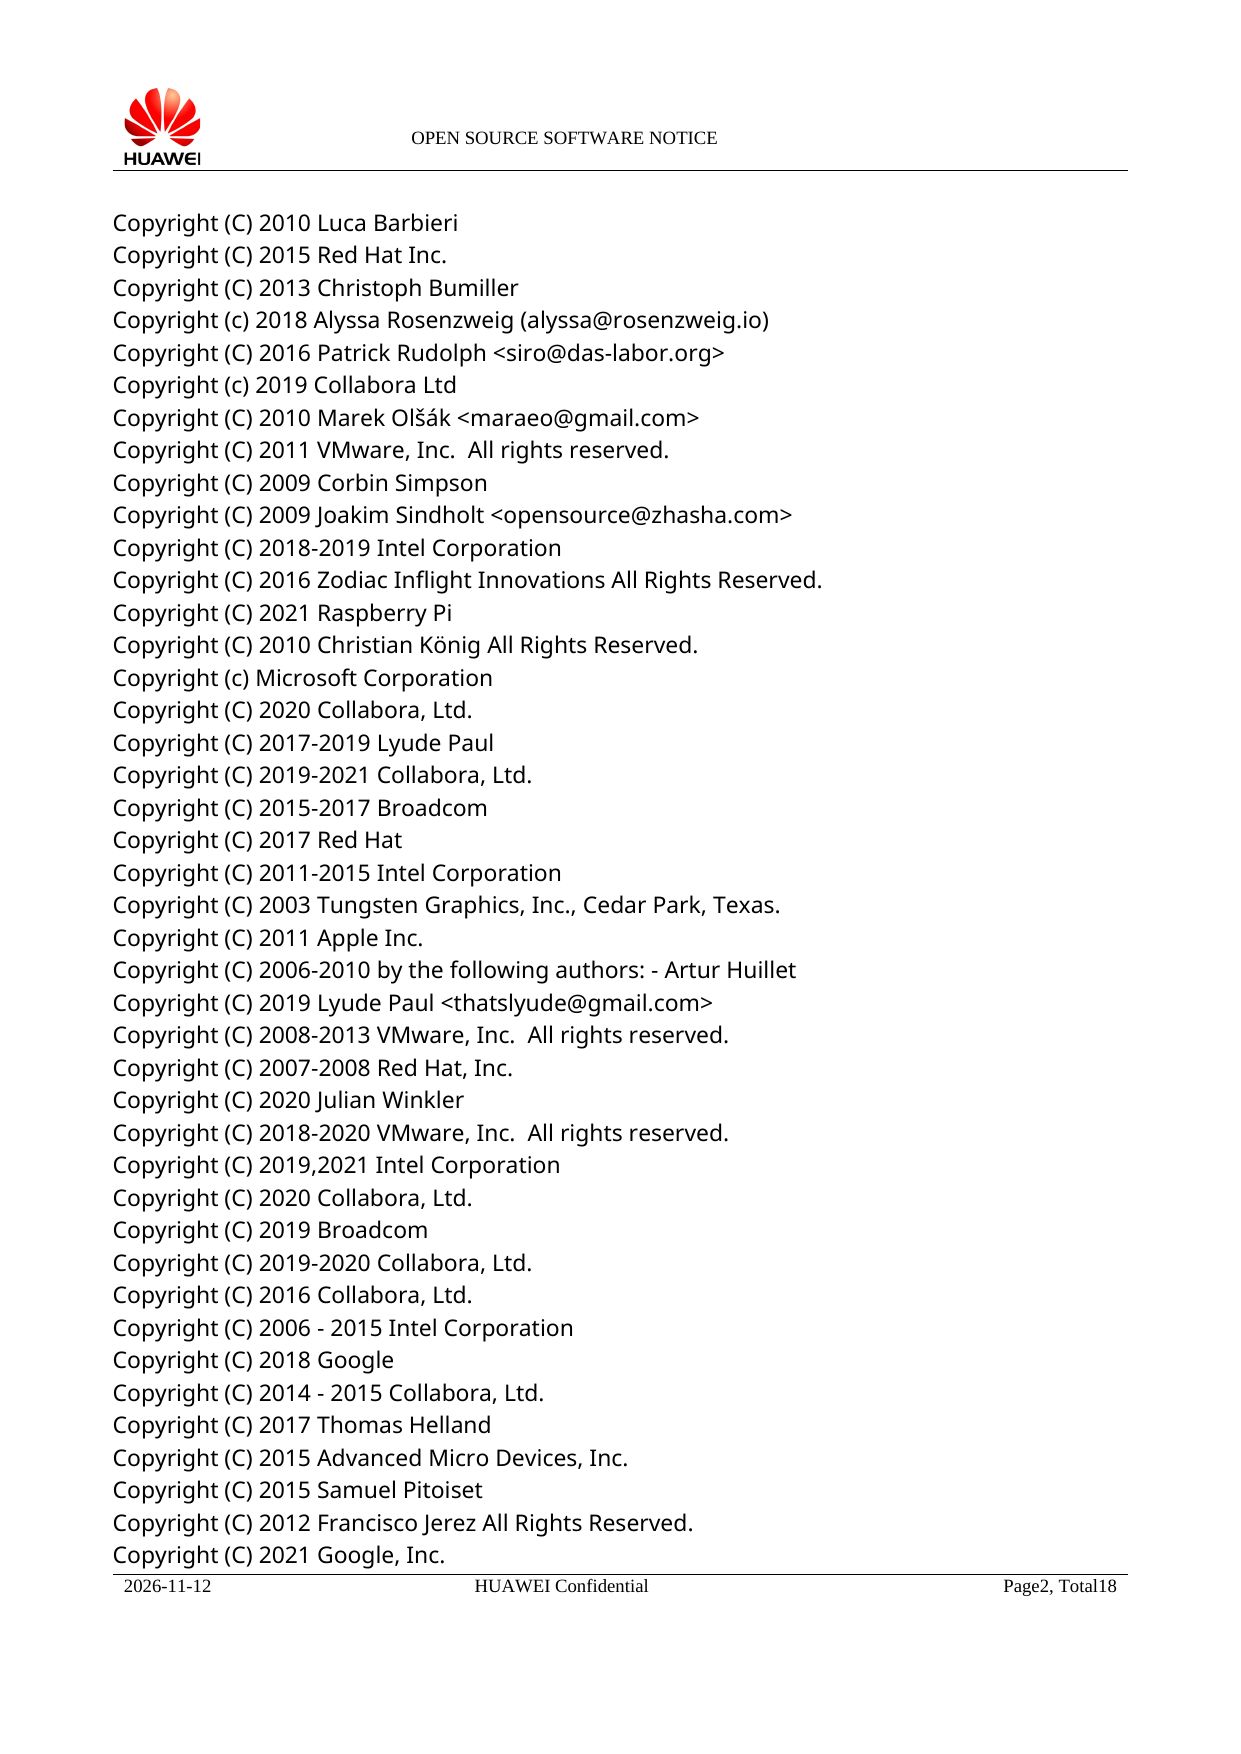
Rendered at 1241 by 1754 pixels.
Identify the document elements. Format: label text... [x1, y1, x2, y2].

picture [124, 88, 201, 165]
